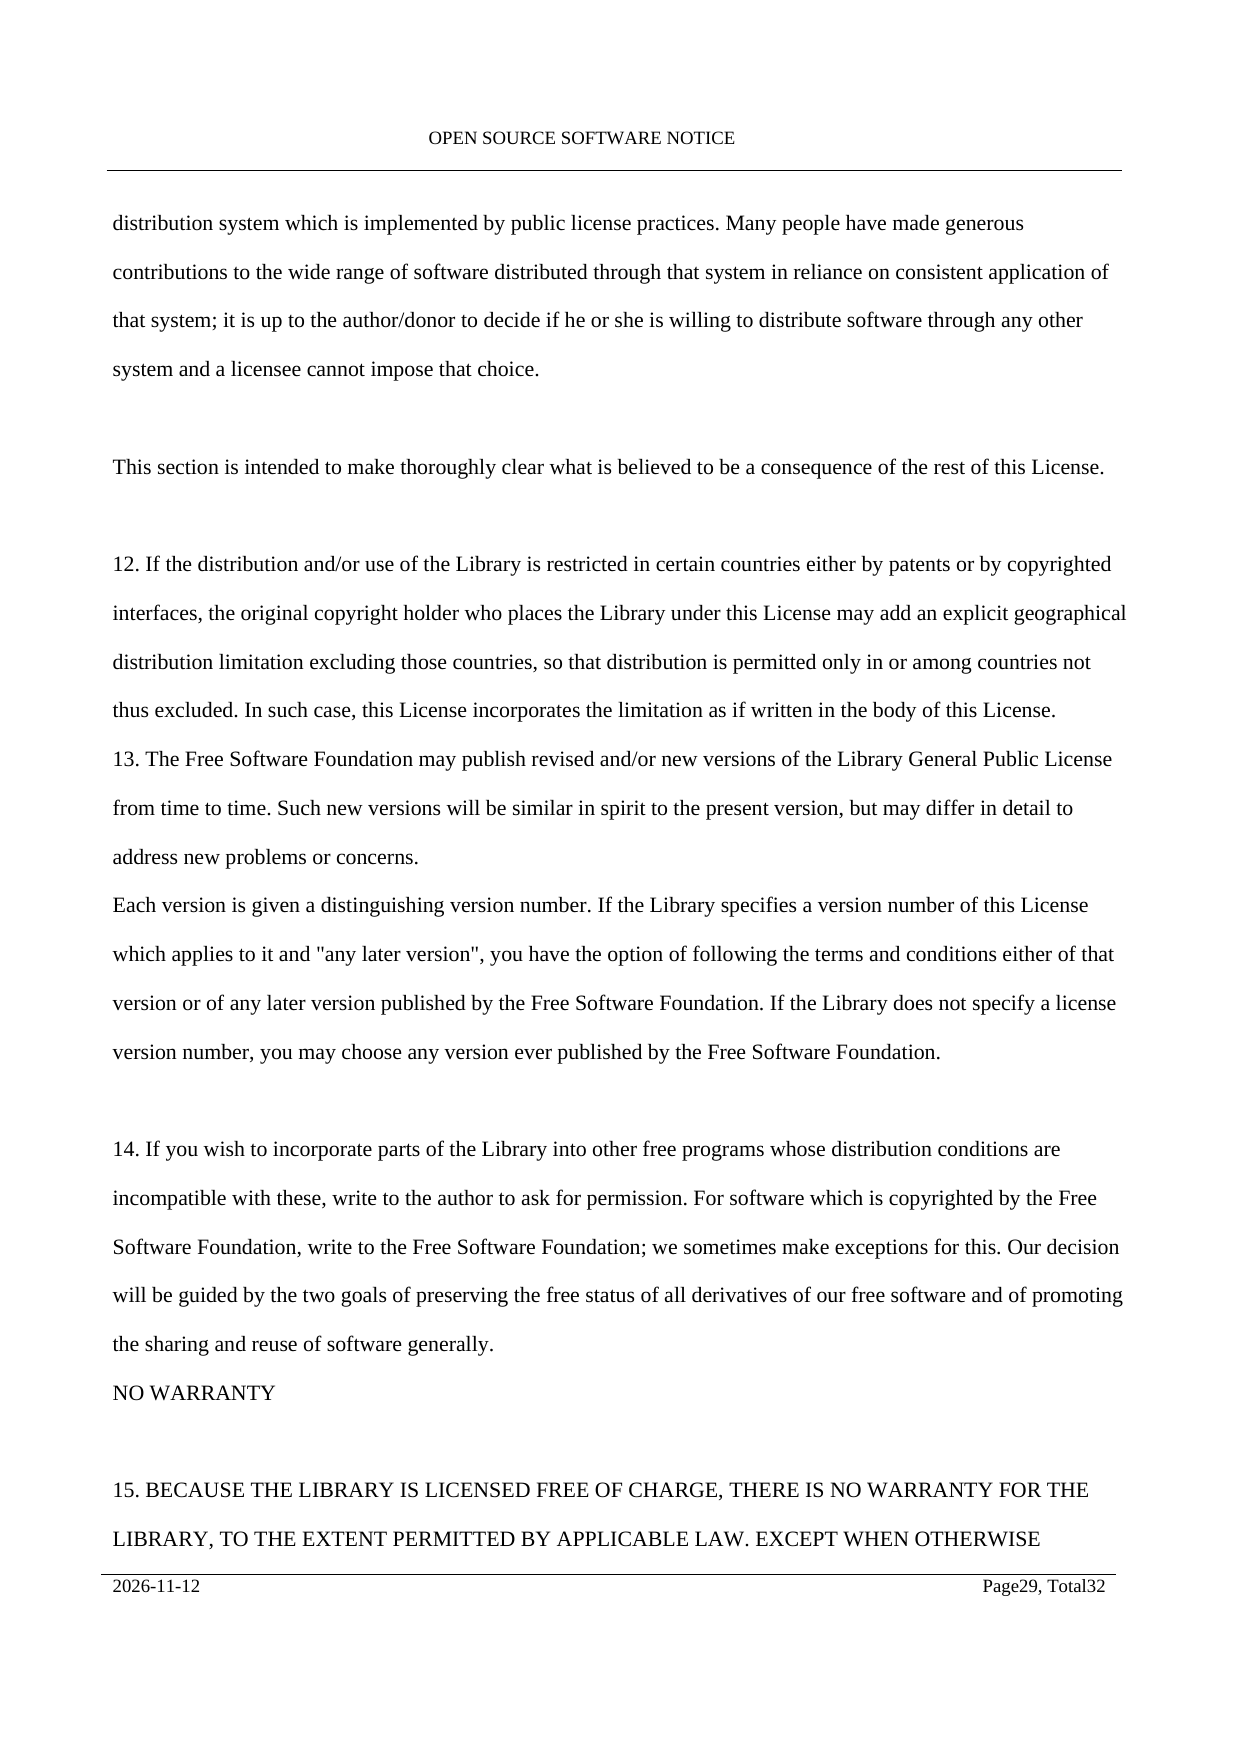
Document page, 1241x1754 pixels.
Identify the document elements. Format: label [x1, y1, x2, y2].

text [112, 206, 1128, 1555]
